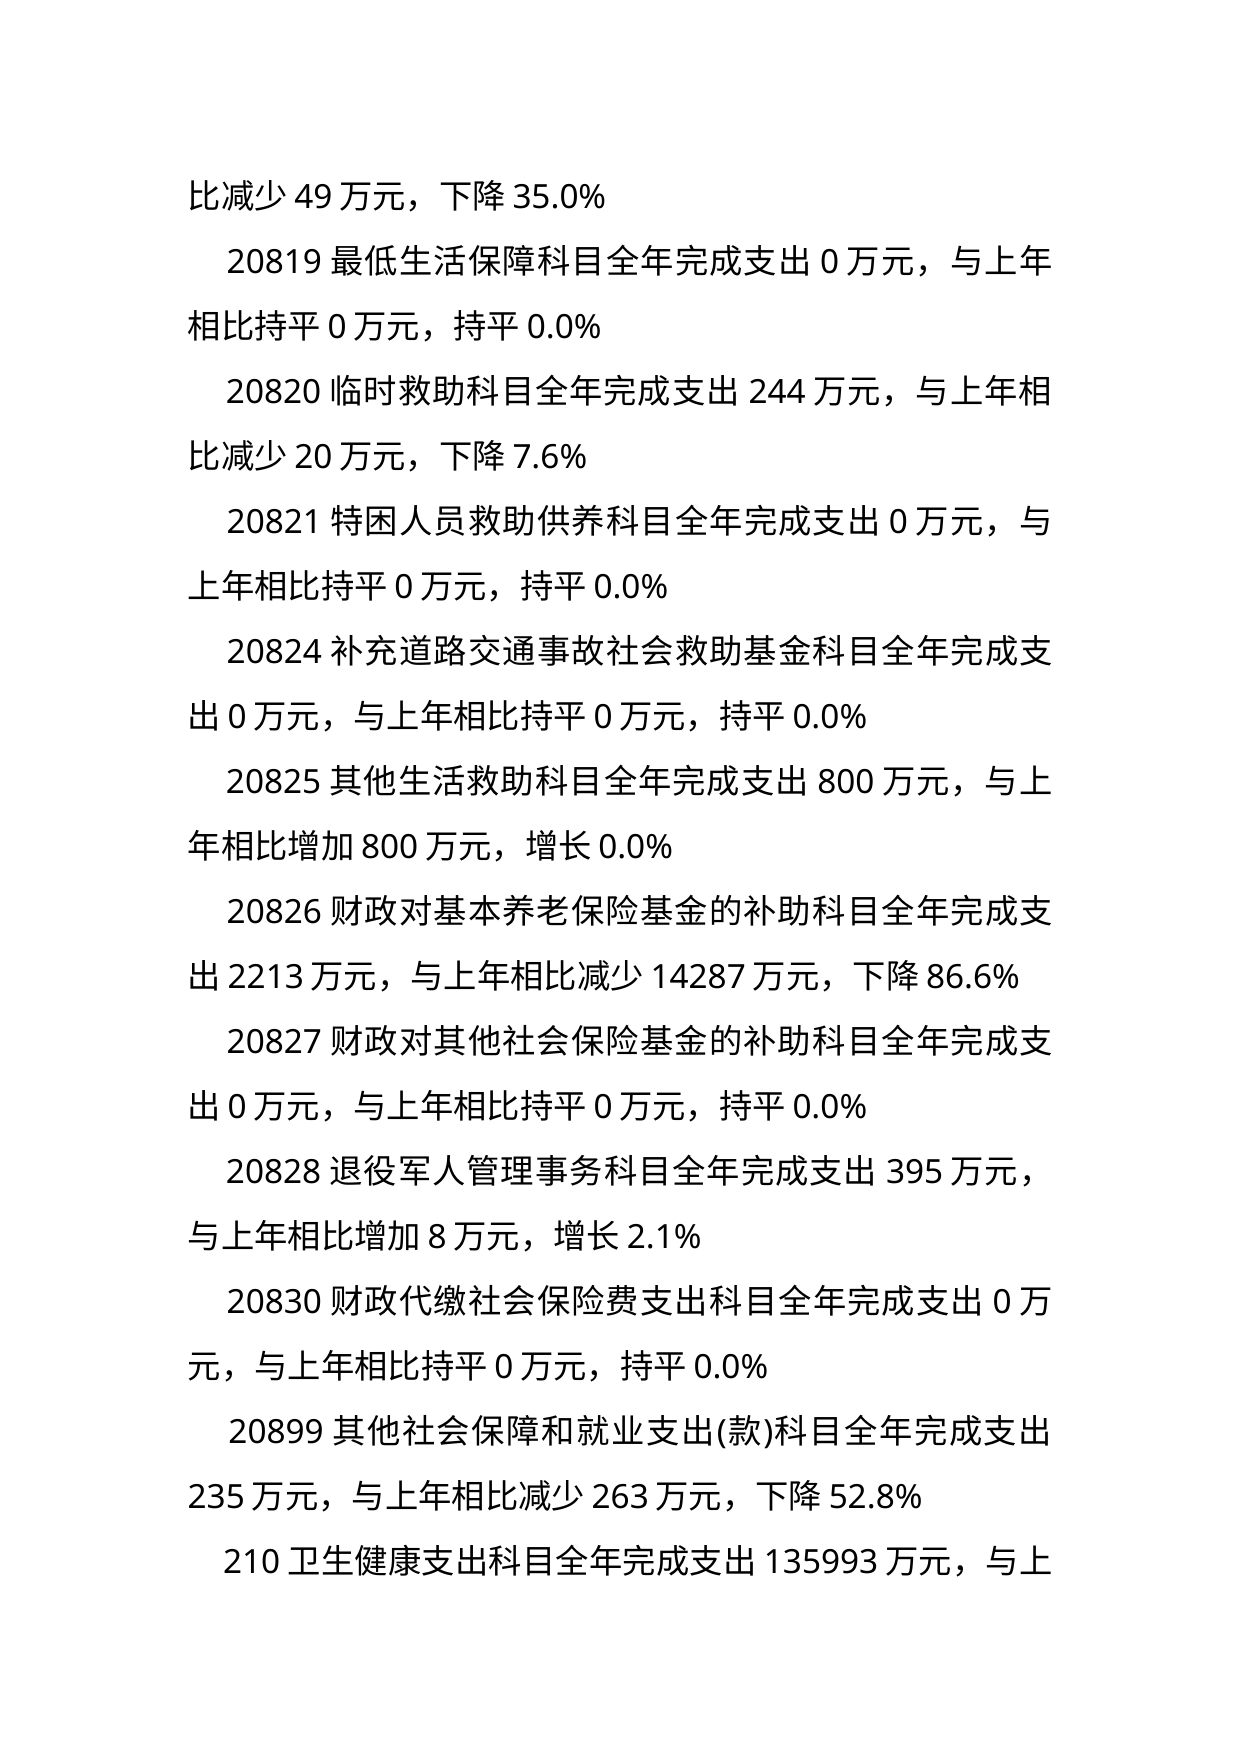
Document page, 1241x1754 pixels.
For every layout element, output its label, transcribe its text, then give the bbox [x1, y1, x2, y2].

text 20820临时救助科目全年完成支出244万元，与上年相比减少20万元，下降7.6% [187, 357, 1053, 487]
text 20827财政对其他社会保险基金的补助科目全年完成支出0万元，与上年相比持平0万元，持平0.0% [187, 1007, 1053, 1137]
text 20830财政代缴社会保险费支出科目全年完成支出0万元，与上年相比持平0万元，持平0.0% [187, 1267, 1053, 1397]
text 20828退役军人管理事务科目全年完成支出395万元，与上年相比增加8万元，增长2.1% [187, 1137, 1053, 1267]
text 20825其他生活救助科目全年完成支出800万元，与上年相比增加800万元，增长0.0% [187, 747, 1053, 877]
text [187, 1527, 1053, 1592]
text 20826财政对基本养老保险基金的补助科目全年完成支出2213万元，与上年相比减少14287万元，下降86.6% [187, 877, 1053, 1007]
text 20821特困人员救助供养科目全年完成支出0万元，与上年相比持平0万元，持平0.0% [187, 487, 1053, 617]
text 20819最低生活保障科目全年完成支出0万元，与上年相比持平0万元，持平0.0% [187, 227, 1053, 357]
text 20824补充道路交通事故社会救助基金科目全年完成支出0万元，与上年相比持平0万元，持平0.0% [187, 617, 1053, 747]
text 20899其他社会保障和就业支出(款)科目全年完成支出235万元，与上年相比减少263万元，下降52.8% [187, 1397, 1053, 1527]
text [187, 162, 1053, 227]
